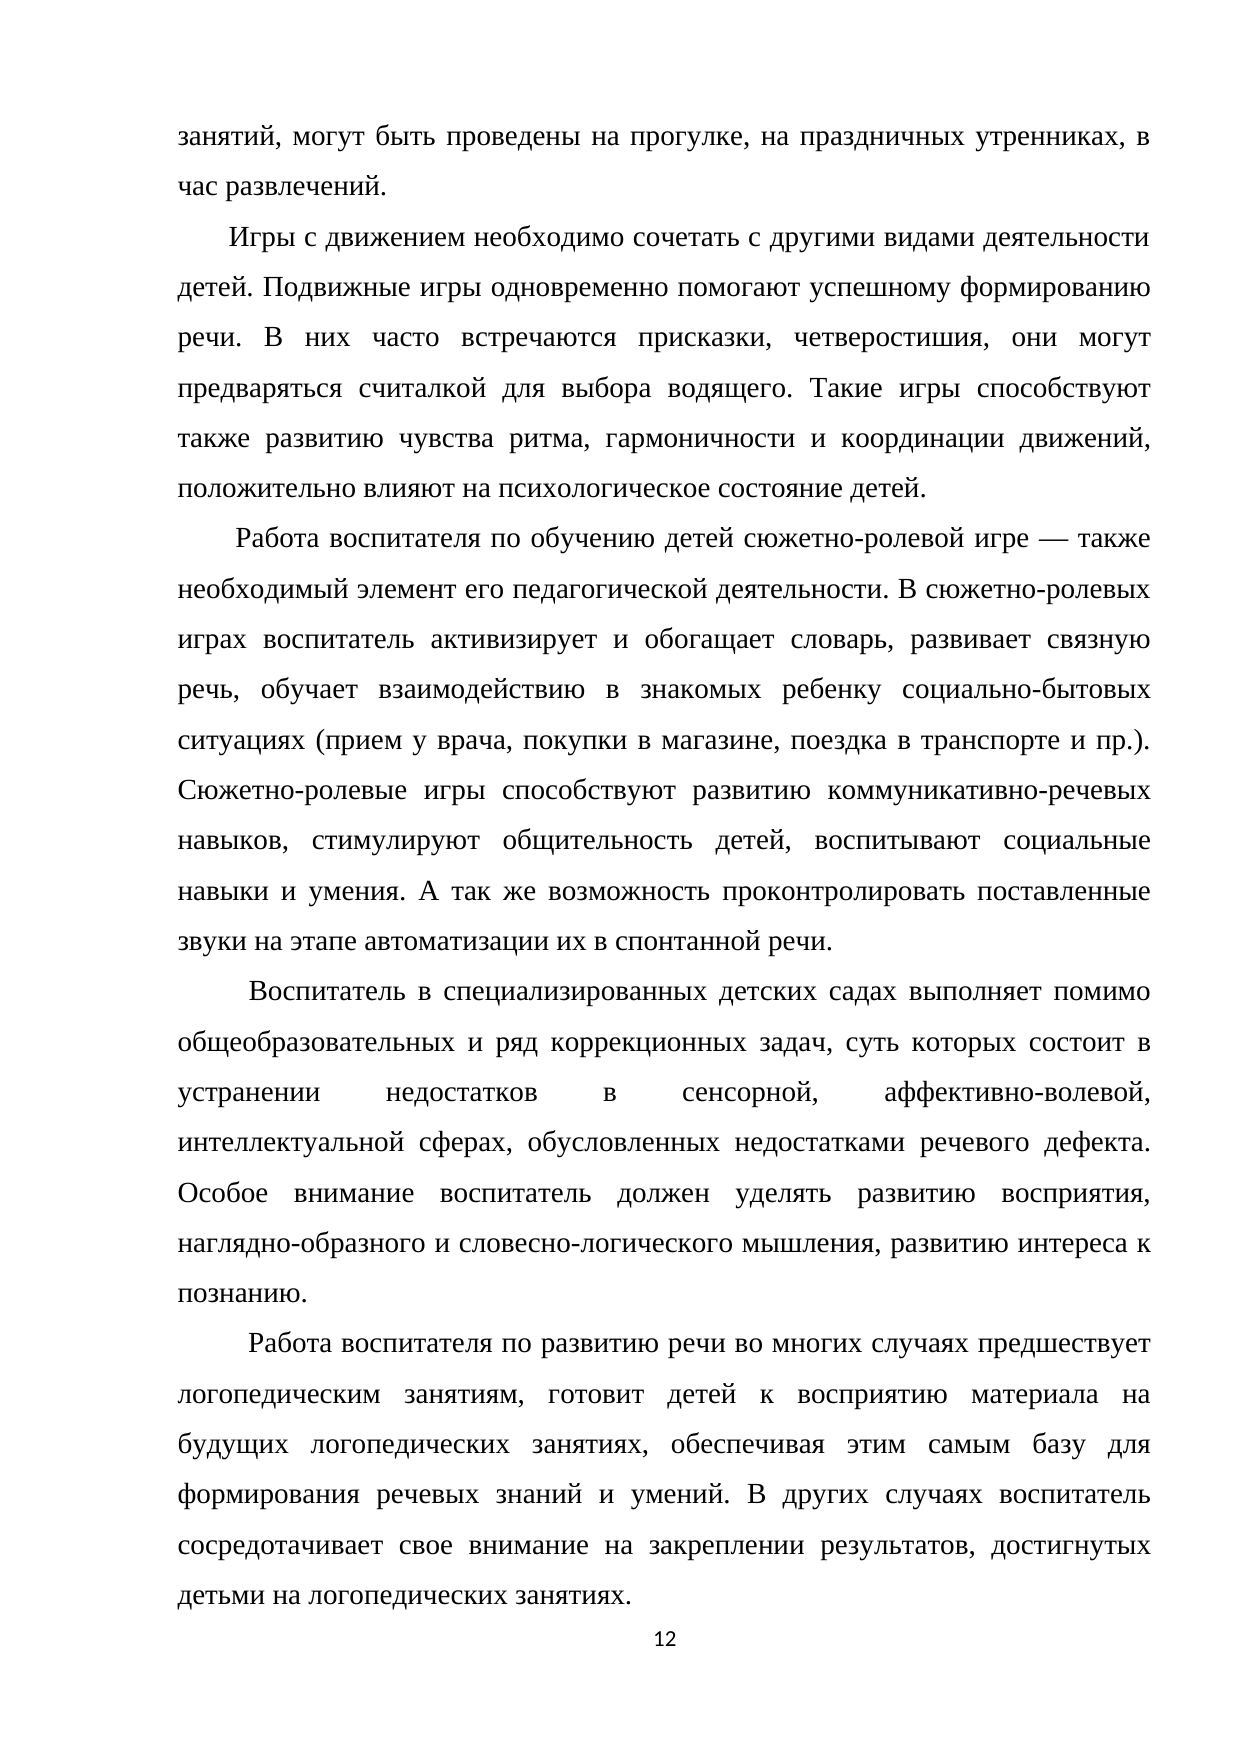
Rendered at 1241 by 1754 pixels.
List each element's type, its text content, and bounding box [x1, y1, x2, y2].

text Работа воспитателя по обучению детей сюжетно-ролевой игре — также необходимый элемент его педагогической деятельности. В сюжетно-ролевых играх воспитатель активизирует и обогащает словарь, развивает связную речь, обучает взаимодействию в знакомых ребенку социально-бытовых ситуациях (прием у врача, покупки в магазине, поездка в транспорте и пр.). Сюжетно-ролевые игры способствуют развитию коммуникативно-речевых навыков, стимулируют общительность детей, воспитывают социальные навыки и умения. А так же возможность проконтролировать поставленные звуки на этапе автоматизации их в спонтанной речи. [177, 521, 1152, 957]
text Игры с движением необходимо сочетать с другими видами деятельности детей. Подвижные игры одновременно помогают успешному формированию речи. В них часто встречаются присказки, четверостишия, они могут предваряться считалкой для выбора водящего. Такие игры способствуют также развитию чувства ритма, гармоничности и координации движений, положительно влияют на психологическое состояние детей. [177, 219, 1152, 504]
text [177, 118, 1152, 202]
text Воспитатель в специализированных детских садах выполняет помимо общеобразовательных и ряд коррекционных задач, суть которых состоит в устранении недостатков в сенсорной, аффективно-волевой, интеллектуальной сферах, обусловленных недостатками речевого дефекта. Особое внимание воспитатель должен уделять развитию восприятия, наглядно-образного и словесно-логического мышления, развитию интереса к познанию. [177, 973, 1152, 1309]
text Работа воспитателя по развитию речи во многих случаях предшествует логопедическим занятиям, готовит детей к восприятию материала на будущих логопедических занятиях, обеспечивая этим самым базу для формирования речевых знаний и умений. В других случаях воспитатель сосредотачивает свое внимание на закреплении результатов, достигнутых детьми на логопедических занятиях. [177, 1326, 1152, 1611]
